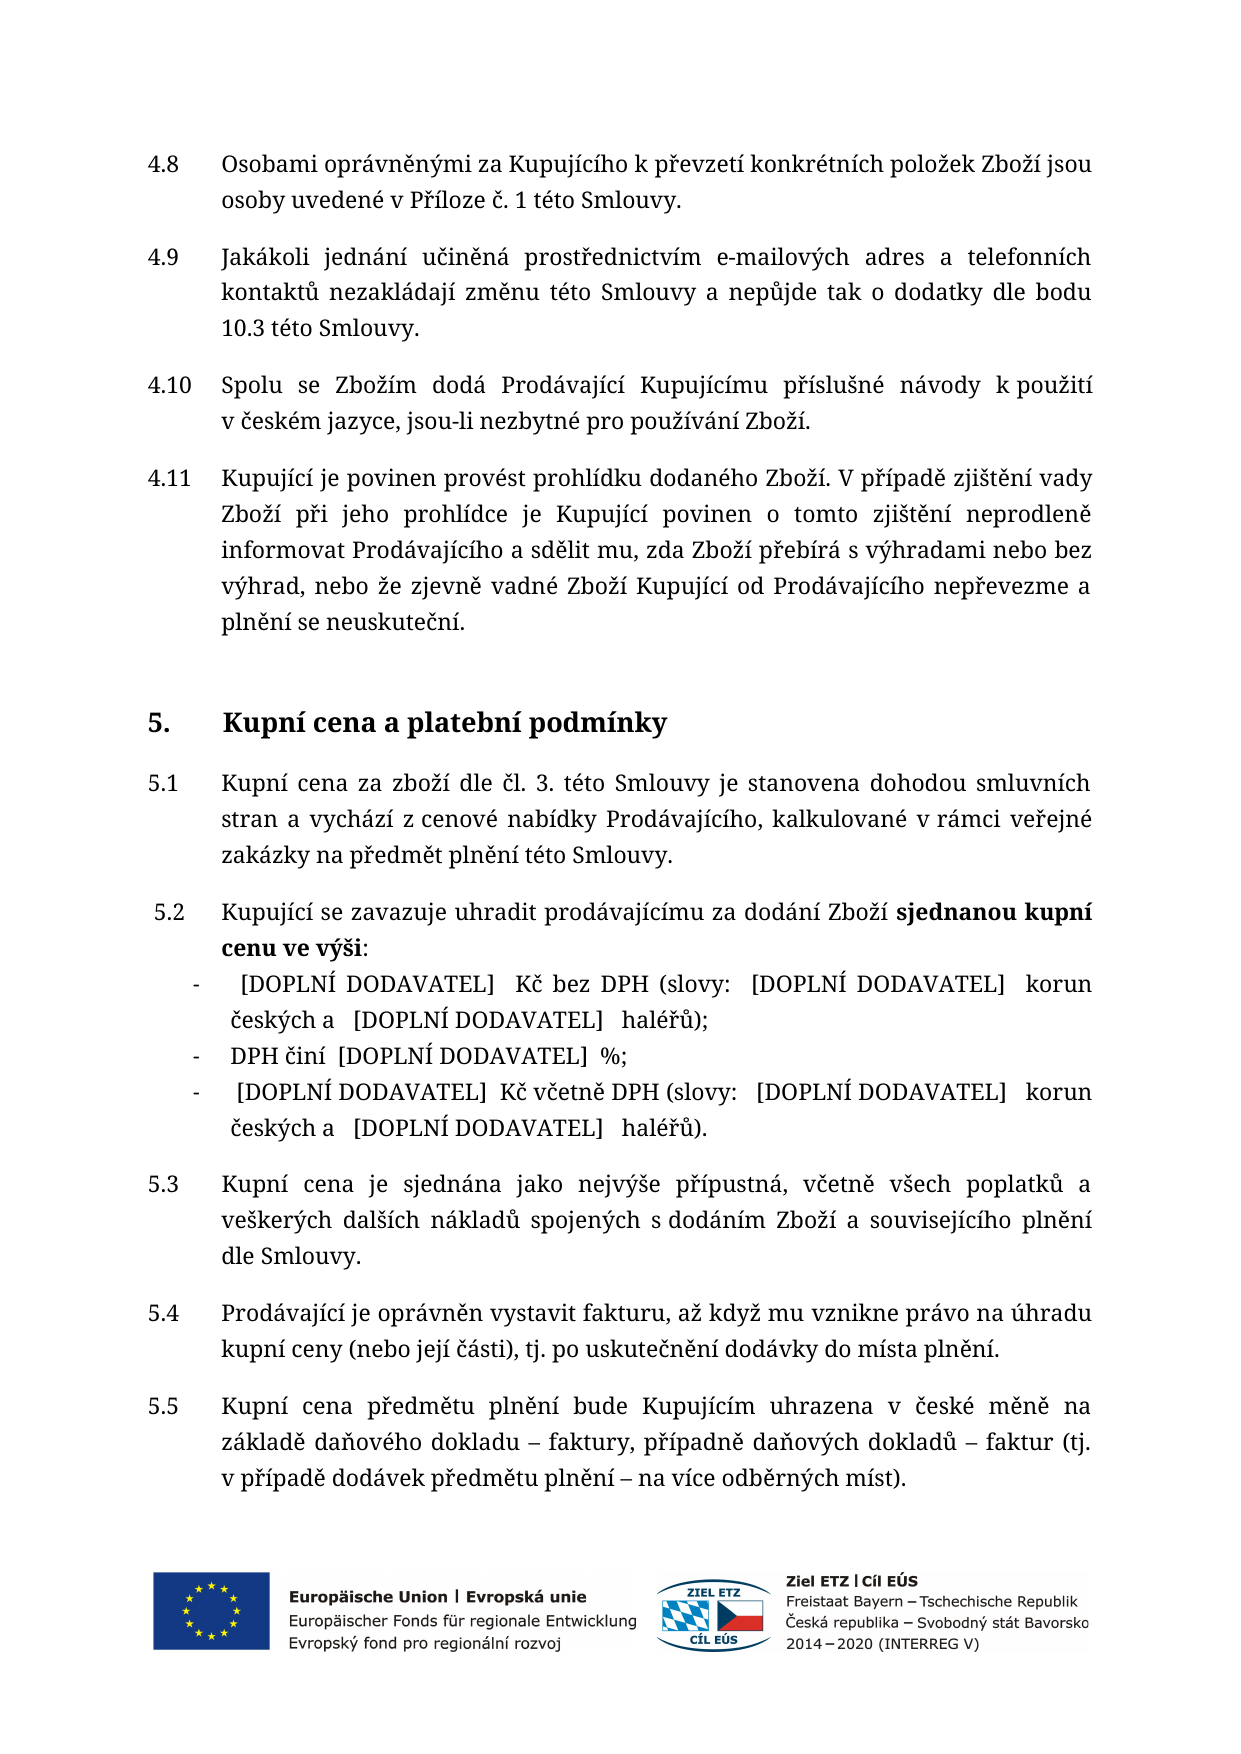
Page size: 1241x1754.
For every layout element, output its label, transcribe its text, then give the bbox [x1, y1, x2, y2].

picture [151, 1570, 636, 1652]
text 5.3 Kupní cena je sjednána jako nejvýše přípustná, včetně všech poplatků a veškerých dalších nákladů spojených s dodáním Zboží a souvisejícího plnění dle Smlouvy. [148, 1168, 1092, 1271]
text 4.10 Spolu se Zbožím dodá Prodávající Kupujícímu příslušné návody k použití v českém jazyce, jsou-li nezbytné pro používání Zboží. [148, 369, 1092, 436]
list [DOPLNÍ DODAVATEL] Kč bez DPH (slovy: [DOPLNÍ DODAVATEL] korun českých a [DOPLNÍ DODAVATEL] haléřů); [193, 968, 1092, 1035]
text 4.9 Jakákoli jednání učiněná prostřednictvím e-mailových adres a telefonních kontaktů nezakládají změnu této Smlouvy a nepůjde tak o dodatky dle bodu 10.3 této Smlouvy. [148, 240, 1092, 343]
text 5.2 Kupující se zavazuje uhradit prodávajícímu za dodání Zboží sjednanou kupní cenu ve výši: [148, 896, 1092, 963]
text 5.1 Kupní cena za zboží dle čl. 3. této Smlouvy je stanovena dohodou smluvních stran a vychází z cenové nabídky Prodávajícího, kalkulované v rámci veřejné zakázky na předmět plnění této Smlouvy. [148, 767, 1092, 870]
list Kupní cena a platební podmínky [148, 704, 1092, 741]
text 5.4 Prodávající je oprávněn vystavit fakturu, až když mu vznikne právo na úhradu kupní ceny (nebo její části), tj. po uskutečnění dodávky do místa plnění. [148, 1297, 1092, 1364]
text 4.11 Kupující je povinen provést prohlídku dodaného Zboží. V případě zjištění vady Zboží při jeho prohlídce je Kupující povinen o tomto zjištění neprodleně informovat Prodávajícího a sdělit mu, zda Zboží přebírá s výhradami nebo bez výhrad, nebo že zjevně vadné Zboží Kupující od Prodávajícího nepřevezme a plnění se neuskuteční. [148, 462, 1092, 637]
text 5.5 Kupní cena předmětu plnění bude Kupujícím uhrazena v české měně na základě daňového dokladu – faktury, případně daňových dokladů – faktur (tj. v případě dodávek předmětu plnění – na více odběrných míst). [148, 1389, 1092, 1493]
list [DOPLNÍ DODAVATEL] Kč včetně DPH (slovy: [DOPLNÍ DODAVATEL] korun českých a [DOPLNÍ DODAVATEL] haléřů). [193, 1076, 1092, 1143]
list DPH činí [DOPLNÍ DODAVATEL] %; [193, 1039, 1092, 1071]
text 4.8 Osobami oprávněnými za Kupujícího k převzetí konkrétních položek Zboží jsou osoby uvedené v Příloze č. 1 této Smlouvy. [148, 148, 1092, 215]
picture [656, 1572, 1089, 1652]
